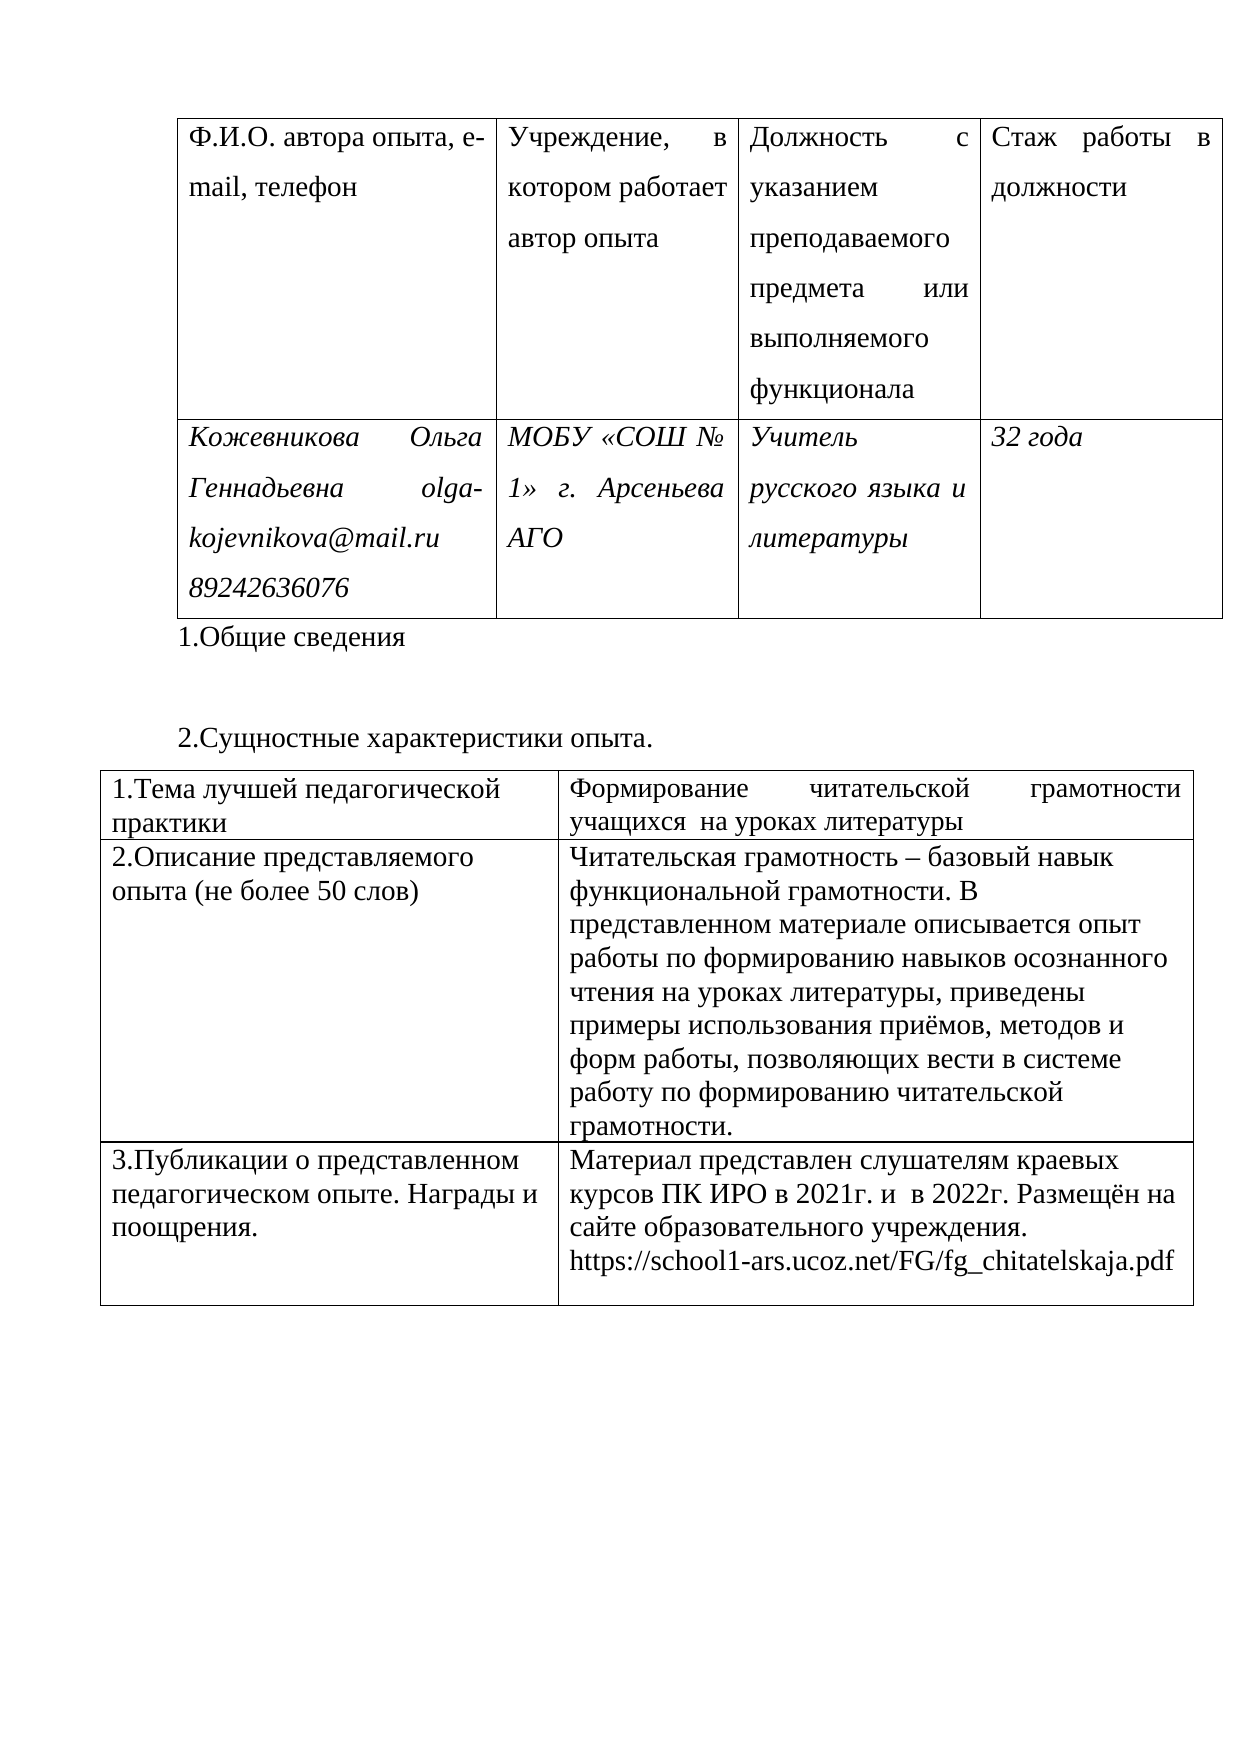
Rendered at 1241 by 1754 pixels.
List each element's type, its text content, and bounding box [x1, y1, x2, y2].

table_header Формирование читательской грамотности учащихся на уроках литературы [559, 771, 1193, 838]
text 2.Сущностные характеристики опыта. [177, 720, 1152, 753]
table_cell МОБУ «СОШ № 1» г. Арсеньева АГО [497, 420, 738, 618]
table_cell Кожевникова Ольга Геннадьевна olga-kojevnikova@mail.ru 89242636076 [178, 420, 496, 618]
table_cell Материал представлен слушателям краевых курсов ПК ИРО в 2021г. и в 2022г. Размещён на сайте образовательного учреждения. https://school1-ars.ucoz.net/FG/fg_chitatelskaja.pdf [559, 1143, 1193, 1305]
table_header 1.Тема лучшей педагогической практики [101, 771, 558, 838]
table_cell Читательская грамотность – базовый навык функциональной грамотности. В представленном материале описывается опыт работы по формированию навыков осознанного чтения на уроках литературы, приведены примеры использования приёмов, методов и форм работы, позволяющих вести в системе работу по формированию читательской грамотности. [559, 840, 1193, 1141]
text 1.Общие сведения [177, 619, 1152, 653]
table_cell 32 года [981, 420, 1222, 618]
table_header Стаж работы в должности [981, 119, 1222, 418]
table_header Учреждение, в котором работает автор опыта [497, 119, 738, 418]
table_header Ф.И.О. автора опыта, e-mail, телефон [178, 119, 496, 418]
table_cell 2.Описание представляемого опыта (не более 50 слов) [101, 840, 558, 1141]
table_header Должность с указанием преподаваемого предмета или выполняемого функционала [739, 119, 980, 418]
table_cell Учитель русского языка и литературы [739, 420, 980, 618]
table_cell 3.Публикации о представленном педагогическом опыте. Награды и поощрения. [101, 1143, 558, 1305]
